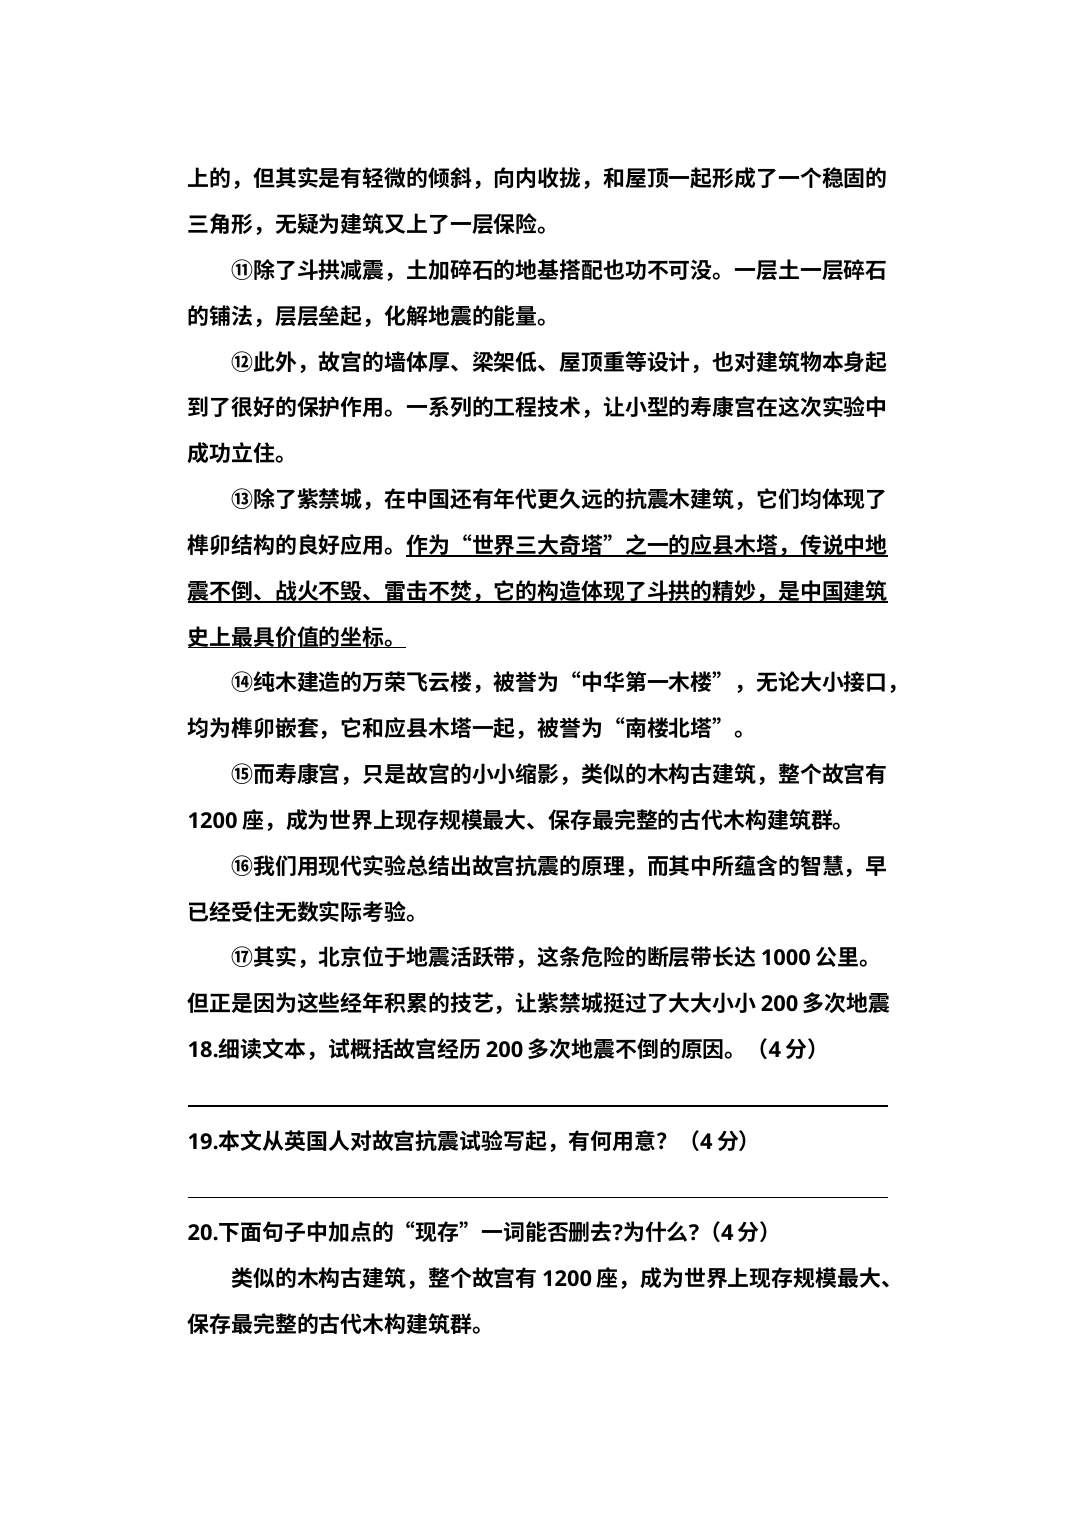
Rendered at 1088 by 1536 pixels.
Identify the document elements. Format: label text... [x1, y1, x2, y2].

text ⑭纯木建造的万荣飞云楼，被誉为“中华第一木楼”，无论大小接口，均为榫卯嵌套，它和应县木塔一起，被誉为“南楼北塔”。 [187, 654, 900, 746]
text 18.细读文本，试概括故宫经历200多次地震不倒的原因。（4分） [187, 1021, 900, 1067]
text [187, 150, 900, 242]
text 19.本文从英国人对故宫抗震试验写起，有何用意？（4分） [187, 1112, 900, 1158]
text ⑰其实，北京位于地震活跃带，这条危险的断层带长达1000公里。但正是因为这些经年积累的技艺，让紫禁城挺过了大大小小200多次地震 [187, 929, 900, 1021]
text ⑯我们用现代实验总结出故宫抗震的原理，而其中所蕴含的智慧，早已经受住无数实际考验。 [187, 837, 900, 929]
text ⑪除了斗拱减震，土加碎石的地基搭配也功不可没。一层土一层碎石的铺法，层层垒起，化解地震的能量。 [187, 242, 900, 333]
text ⑬除了紫禁城，在中国还有年代更久远的抗震木建筑，它们均体现了榫卯结构的良好应用。作为“世界三大奇塔”之一的应县木塔，传说中地震不倒、战火不毁、雷击不焚，它的构造体现了斗拱的精妙，是中国建筑史上最具价值的坐标。 [187, 471, 900, 654]
text ⑮而寿康宫，只是故宫的小小缩影，类似的木构古建筑，整个故宫有1200座，成为世界上现存规模最大、保存最完整的古代木构建筑群。 [187, 746, 900, 837]
text ⑫此外，故宫的墙体厚、梁架低、屋顶重等设计，也对建筑物本身起到了很好的保护作用。一系列的工程技术，让小型的寿康宫在这次实验中成功立住。 [187, 333, 900, 471]
text 类似的木构古建筑，整个故宫有1200座，成为世界上现存规模最大、保存最完整的古代木构建筑群。 [187, 1250, 900, 1342]
text 20.下面句子中加点的“现存”一词能否删去?为什么?（4分） [187, 1204, 900, 1250]
